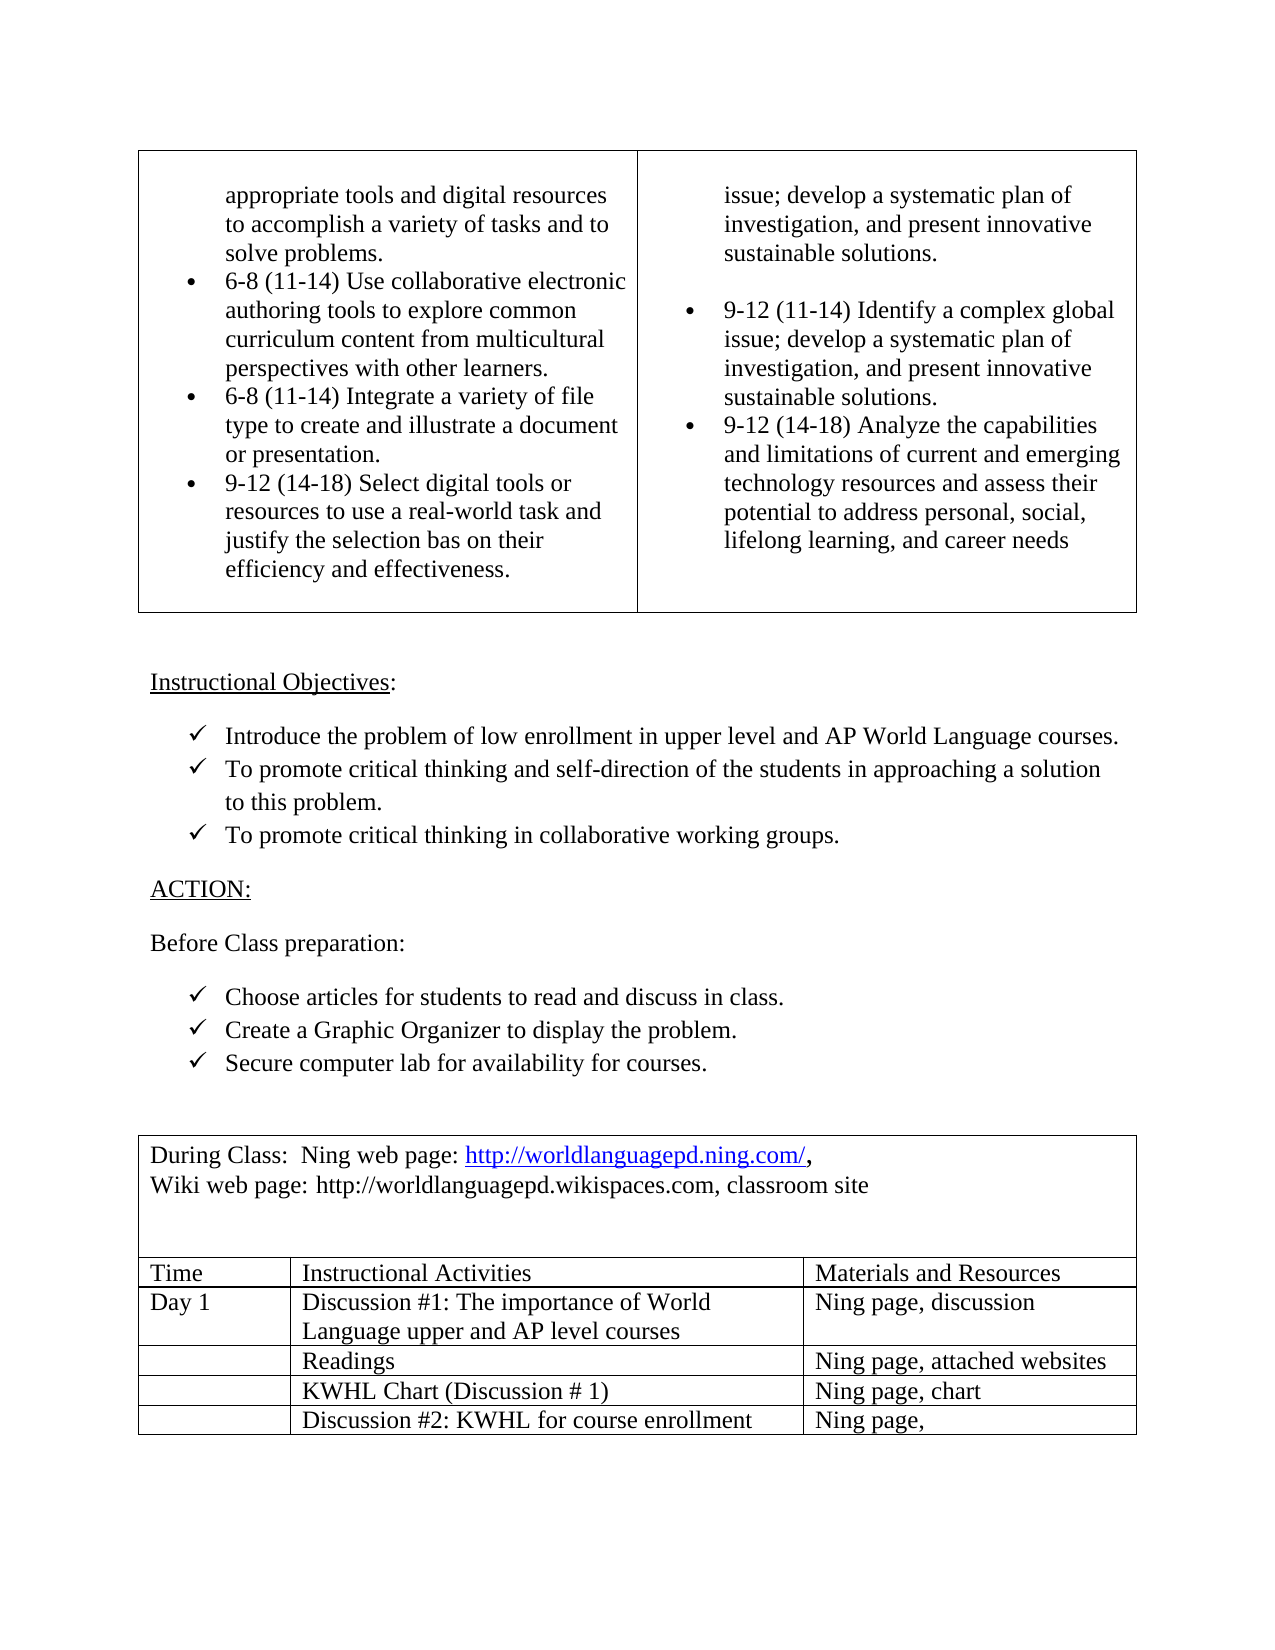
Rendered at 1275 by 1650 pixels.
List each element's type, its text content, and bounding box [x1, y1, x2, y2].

list Create a Graphic Organizer to display the problem. [187, 1015, 1125, 1043]
table_cell Ning page, chart [804, 1376, 1136, 1404]
text Before Class preparation: [150, 928, 1125, 957]
table_cell Ning page, discussion [804, 1288, 1136, 1345]
text ACTION: [150, 874, 1125, 903]
table_cell [139, 1406, 290, 1434]
table_cell Instructional Activities [291, 1258, 803, 1286]
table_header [139, 151, 637, 612]
table_cell [139, 1346, 290, 1375]
table_cell Time [139, 1258, 290, 1286]
list Choose articles for students to read and discuss in class. [187, 982, 1125, 1010]
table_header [638, 151, 1136, 612]
list To promote critical thinking in collaborative working groups. [187, 820, 1125, 849]
table_cell Discussion #2: KWHL for course enrollment [291, 1406, 803, 1434]
table_cell Readings [291, 1346, 803, 1375]
table_cell Materials and Resources [804, 1258, 1136, 1286]
table_cell [139, 1376, 290, 1404]
table_cell KWHL Chart (Discussion # 1) [291, 1376, 803, 1404]
table_cell Ning page, attached websites [804, 1346, 1136, 1375]
list Introduce the problem of low enrollment in upper level and AP World Language courses. [187, 721, 1125, 750]
table_header During Class: Ning web page: http://worldlanguagepd.ning.com/, Wiki web page: http://worldlanguagepd.wikispaces.com, classroom site [139, 1136, 1136, 1257]
table_cell Day 1 [139, 1288, 290, 1345]
list Secure computer lab for availability for courses. [187, 1048, 1125, 1076]
table_cell Ning page, [804, 1406, 1136, 1434]
text Instructional Objectives: [150, 667, 1125, 696]
table_cell Discussion #1: The importance of World Language upper and AP level courses [291, 1288, 803, 1345]
list To promote critical thinking and self-direction of the students in approaching a solution to this problem. [187, 754, 1125, 816]
